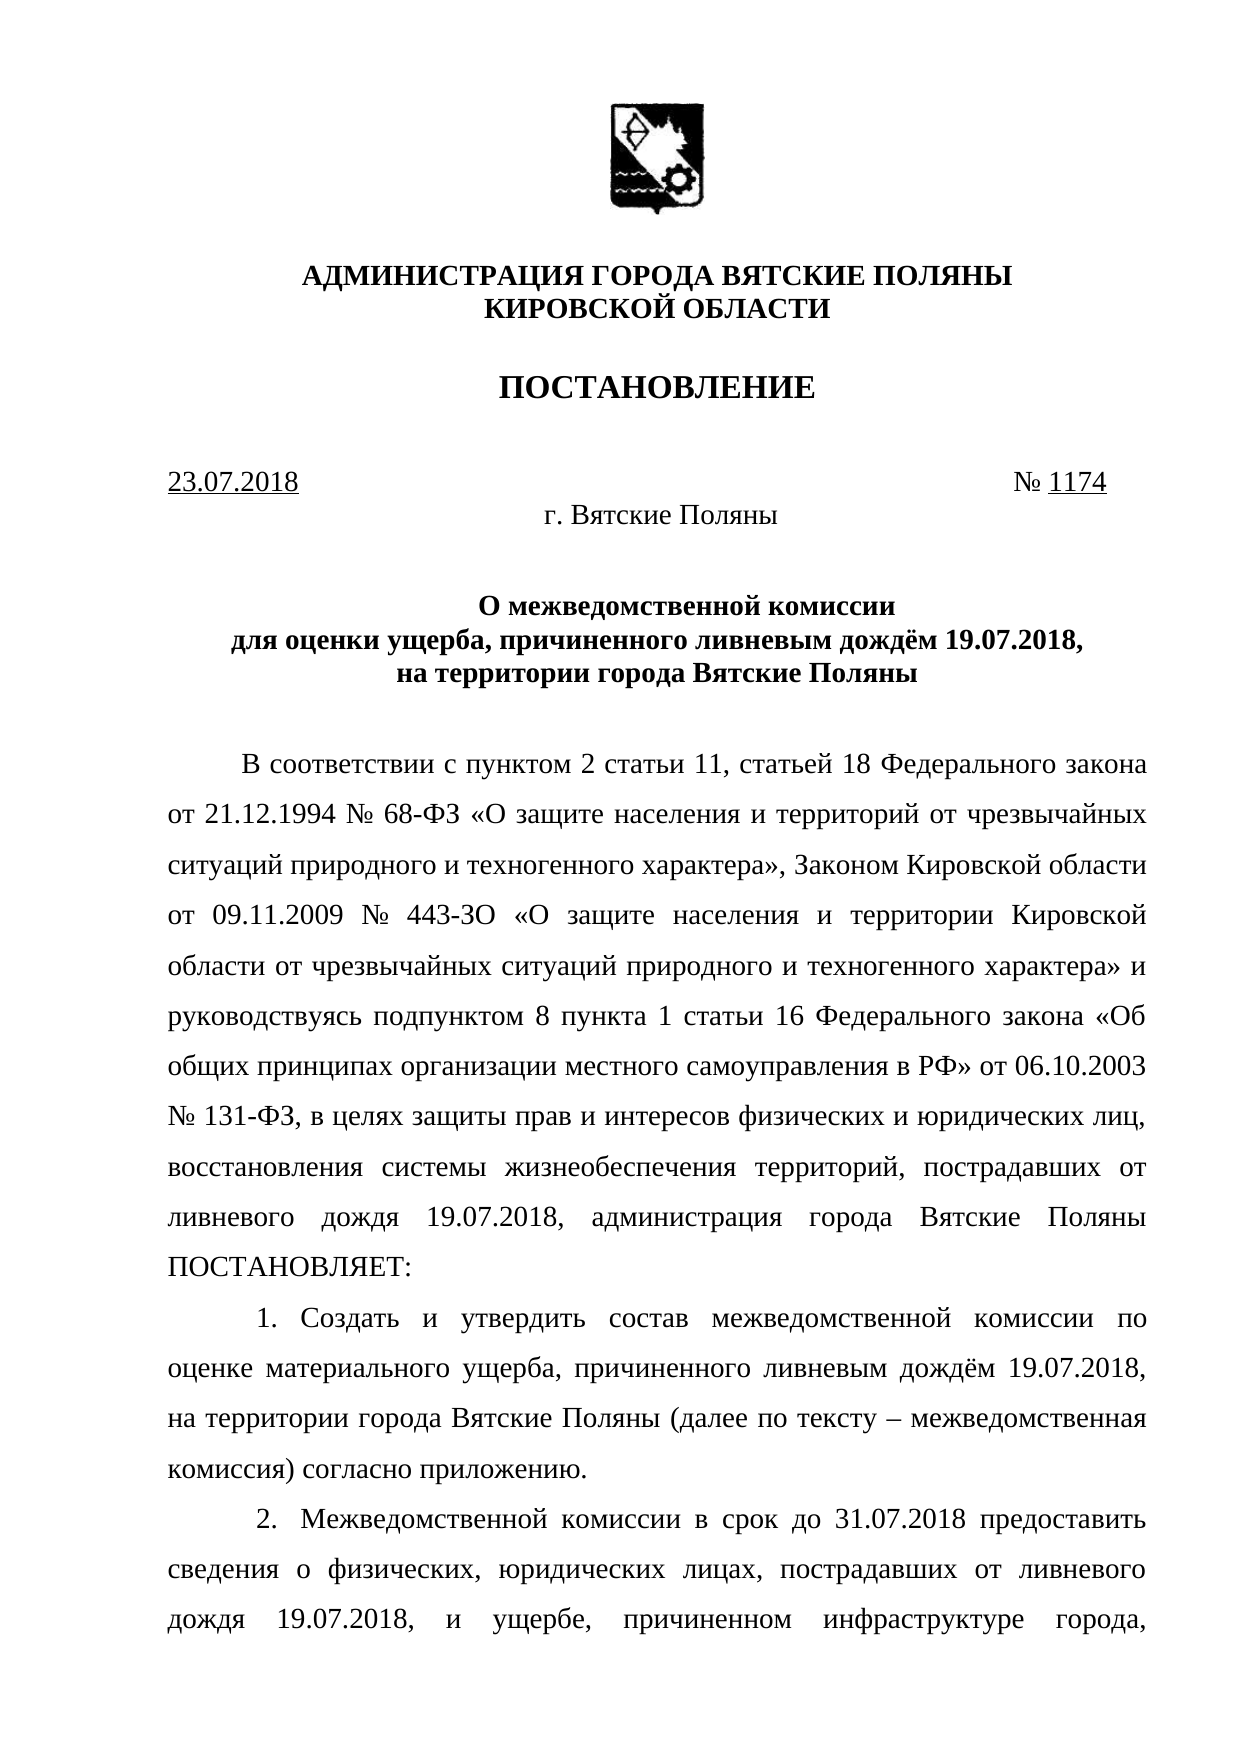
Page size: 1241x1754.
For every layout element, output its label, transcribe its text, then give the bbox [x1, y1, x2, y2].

text КИРОВСКОЙ ОБЛАСТИ [167, 291, 1147, 325]
list Создать и утвердить состав межведомственной комиссии по оценке материального ущерба, причиненного ливневым дождём 19.07.2018, на территории города Вятские Поляны (далее по тексту – межведомственная комиссия) согласно приложению. [167, 1300, 1147, 1484]
text В соответствии с пунктом 2 статьи 11, статьей 18 Федерального закона от 21.12.1994 № 68-ФЗ «О защите населения и территорий от чрезвычайных ситуаций природного и техногенного характера», Законом Кировской области от 09.11.2009 № 443-ЗО «О защите населения и территории Кировской области от чрезвычайных ситуаций природного и техногенного характера» и руководствуясь подпунктом 8 пункта 1 статьи 16 Федерального закона «Об общих принципах организации местного самоуправления в РФ» от 06.10.2003 № 131-ФЗ, в целях защиты прав и интересов физических и юридических лиц, восстановления системы жизнеобеспечения территорий, пострадавших от ливневого дождя 19.07.2018, администрация города Вятские Поляны ПОСТАНОВЛЯЕТ: [167, 746, 1147, 1283]
text ПОСТАНОВЛЕНИЕ [167, 368, 1147, 406]
text для оценки ущерба, причиненного ливневым дождём 19.07.2018, [167, 622, 1147, 655]
text О межведомственной комиссии [167, 588, 1147, 622]
subtitle АДМИНИСТРАЦИЯ ГОРОДА ВЯТСКИЕ ПОЛЯНЫ [167, 258, 1147, 291]
text 23.07.2018 № 1174 [167, 464, 1147, 497]
text на территории города Вятские Поляны [167, 655, 1147, 689]
text г. Вятские Поляны [167, 497, 1147, 531]
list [167, 1501, 1147, 1635]
picture [610, 103, 705, 215]
